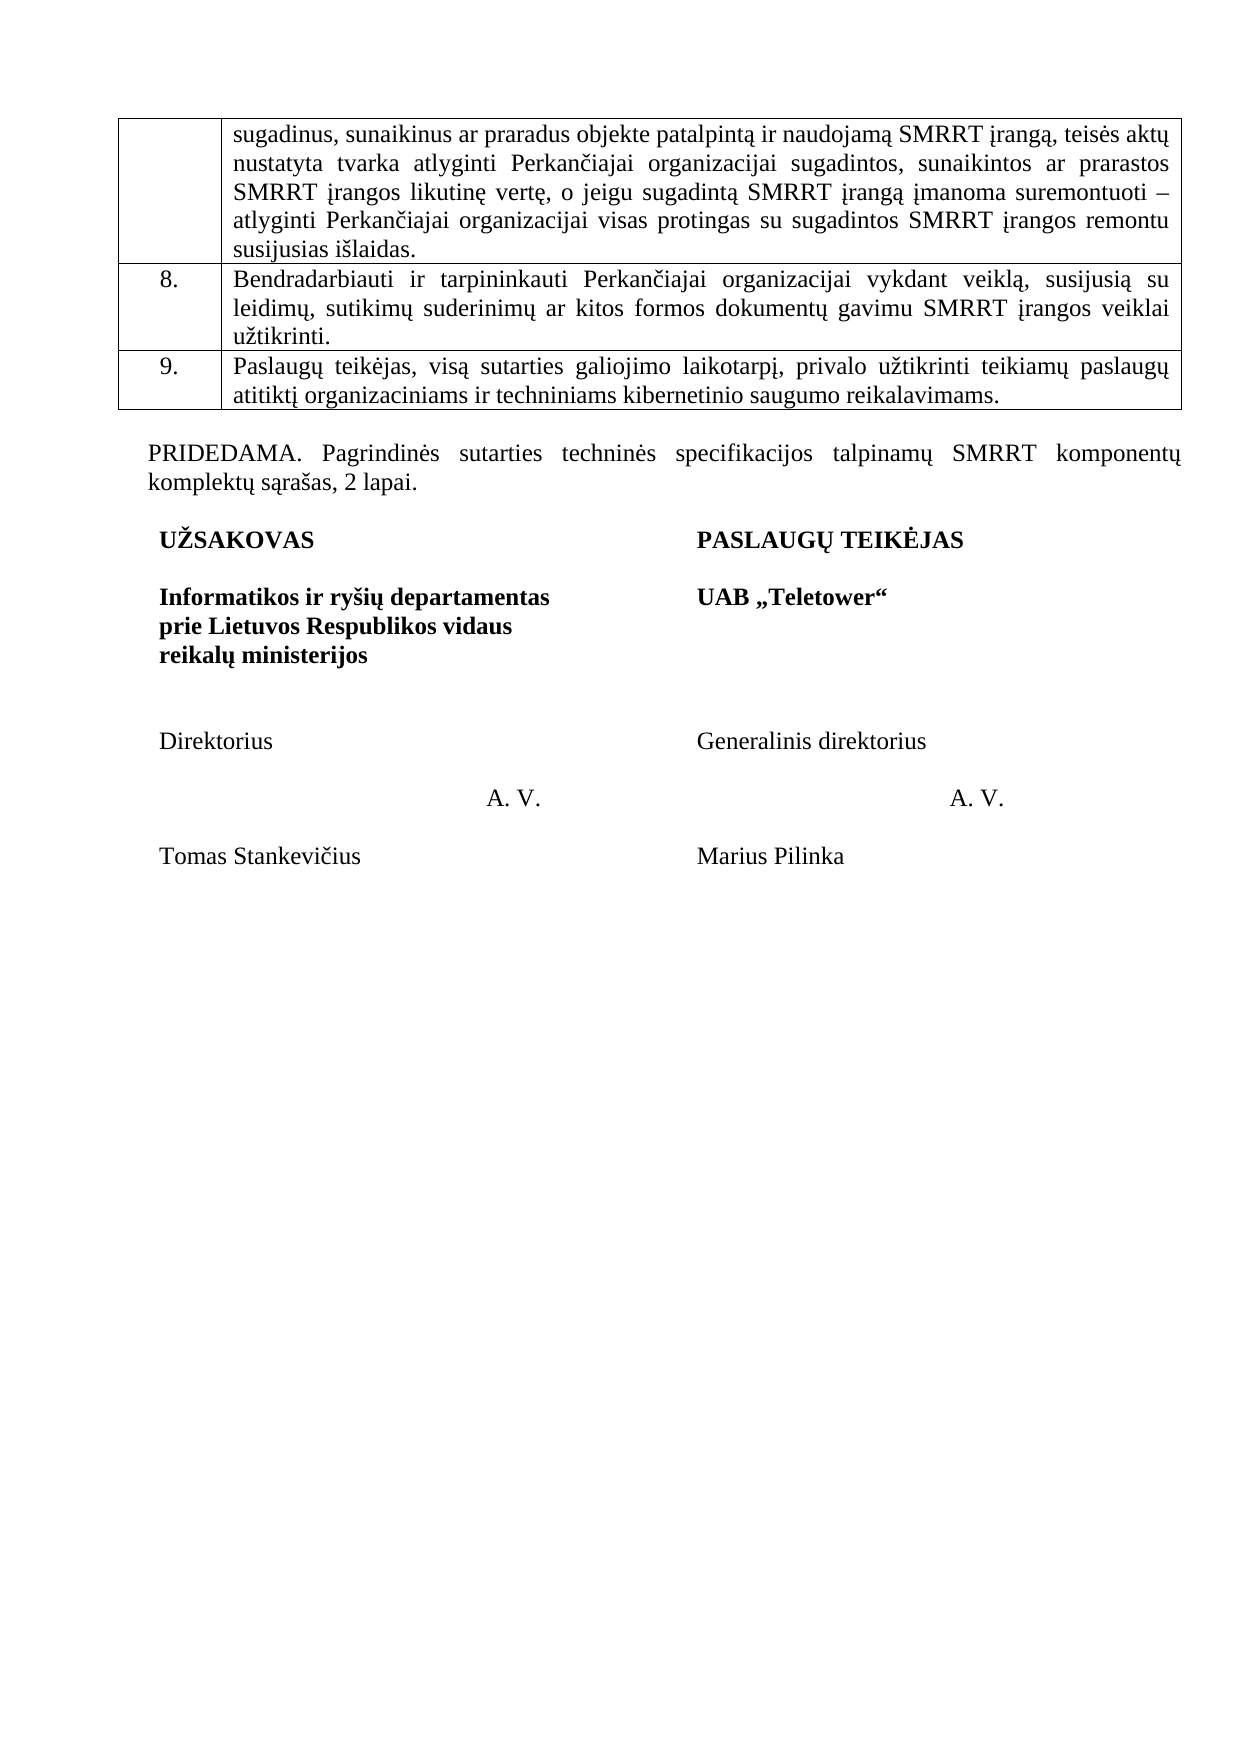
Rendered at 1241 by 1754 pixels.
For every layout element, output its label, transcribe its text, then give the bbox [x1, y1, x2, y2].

table_cell Paslaugų teikėjas, visą sutarties galiojimo laikotarpį, privalo užtikrinti teikiamų paslaugų atitiktį organizaciniams ir techniniams kibernetinio saugumo reikalavimams. [222, 351, 1181, 409]
table_cell 9. [119, 351, 221, 409]
table_cell Bendradarbiauti ir tarpininkauti Perkančiajai organizacijai vykdant veiklą, susijusią su leidimų, sutikimų suderinimų ar kitos formos dokumentų gavimu SMRRT įrangos veiklai užtikrinti. [222, 264, 1181, 350]
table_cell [222, 119, 1181, 263]
table_cell 8. [119, 264, 221, 350]
table_header PASLAUGŲ TEIKĖJAS UAB „Teletower“ Generalinis direktorius A. V. Marius Pilinka [685, 525, 1193, 898]
table_header UŽSAKOVAS Informatikos ir ryšių departamentas prie Lietuvos Respublikos vidaus reikalų ministerijos Direktorius A. V. Tomas Stankevičius [148, 525, 685, 898]
table_cell 7. [119, 119, 221, 263]
text PRIDEDAMA. Pagrindinės sutarties techninės specifikacijos talpinamų SMRRT komponentų komplektų sąrašas, 2 lapai. [148, 438, 1181, 496]
